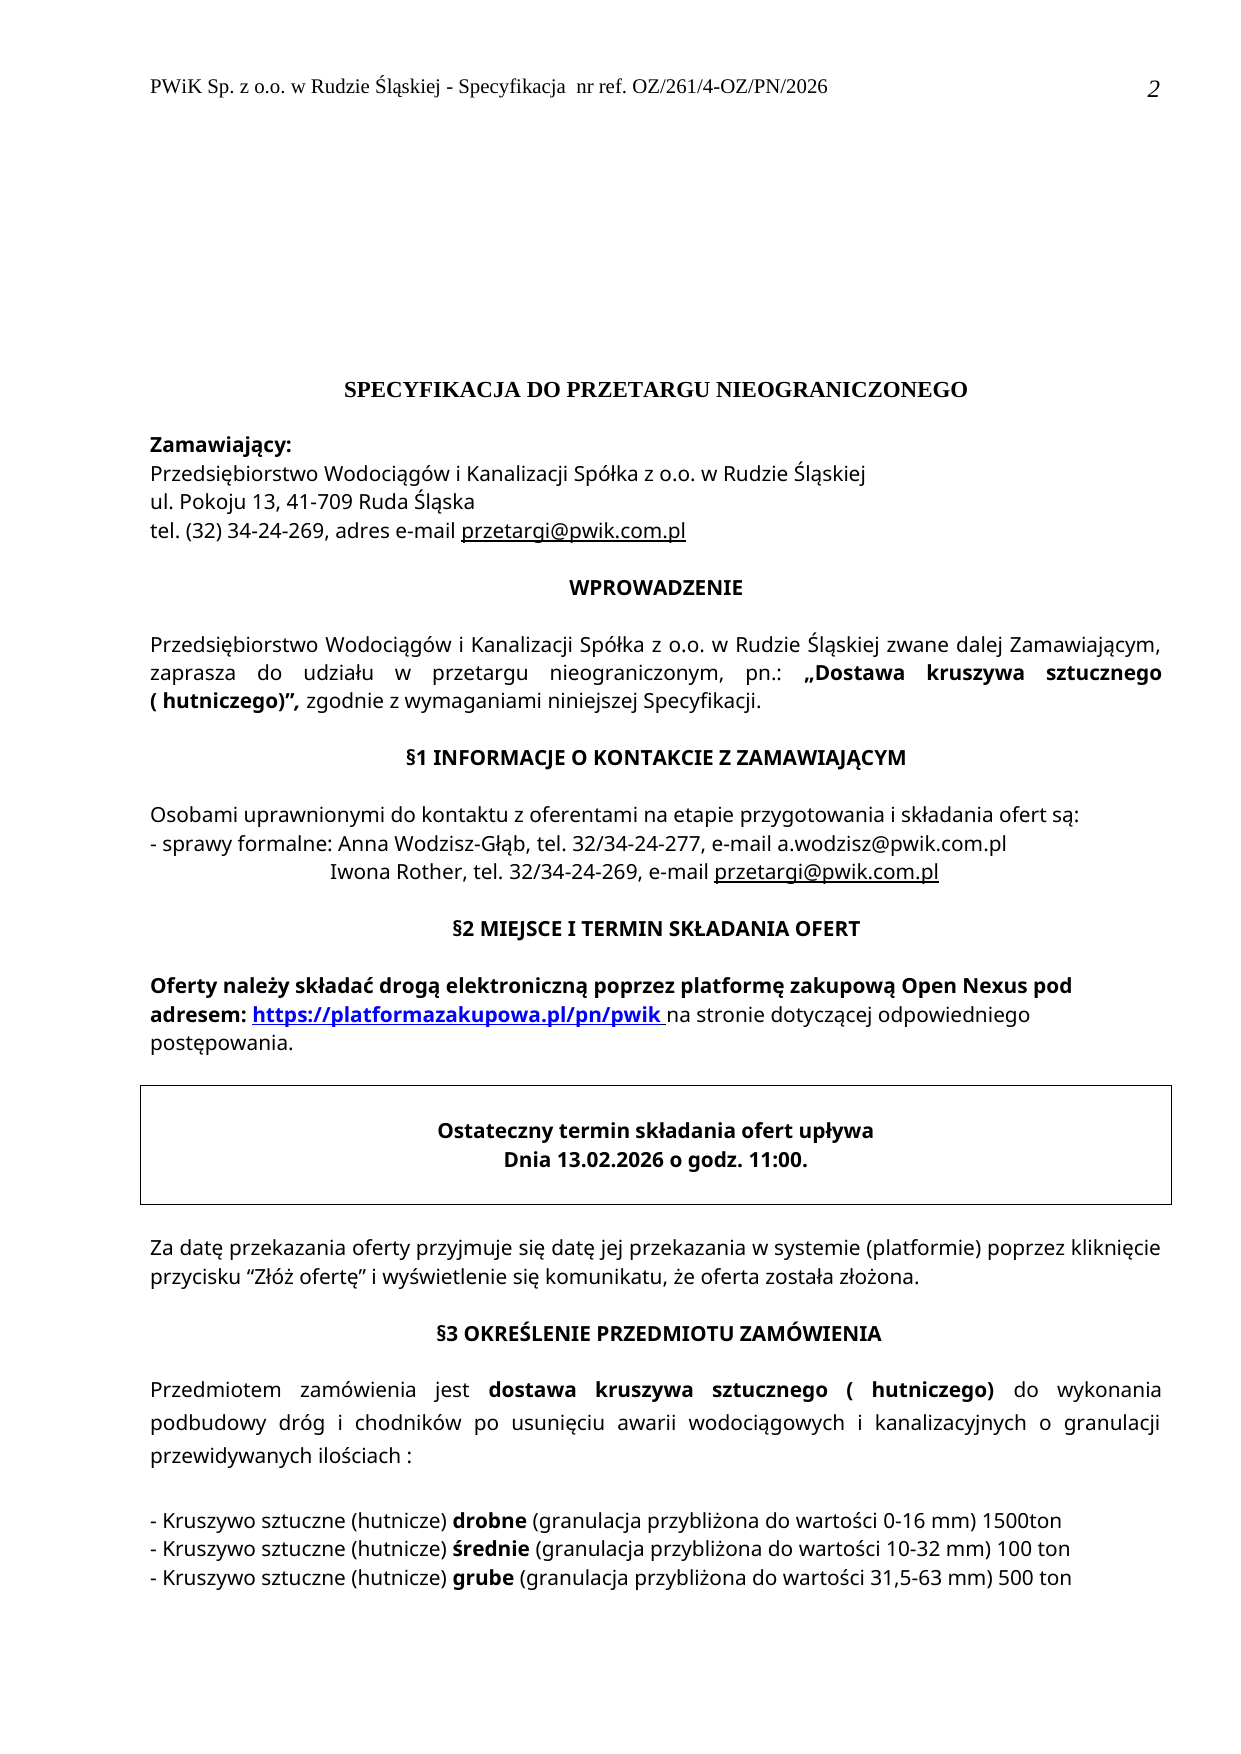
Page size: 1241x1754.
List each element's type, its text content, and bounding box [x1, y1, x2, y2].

text Oferty należy składać drogą elektroniczną poprzez platformę zakupową Open Nexus pod adresem: https://platformazakupowa.pl/pn/pwik na stronie dotyczącej odpowiedniego postępowania. [150, 971, 1162, 1057]
text Za datę przekazania oferty przyjmuje się datę jej przekazania w systemie (platformie) poprzez kliknięcie przycisku “Złóż ofertę” i wyświetlenie się komunikatu, że oferta została złożona. [150, 1233, 1162, 1290]
text Dnia 13.02.2026 o godz. 11:00. [141, 1142, 1171, 1173]
text Iwona Rother, tel. 32/34-24-269, e-mail przetargi@pwik.com.pl [297, 857, 1162, 886]
text - Kruszywo sztuczne (hutnicze) grube (granulacja przybliżona do wartości 31,5-63 mm) 500 ton [150, 1563, 1162, 1591]
subtitle §1 INFORMACJE O KONTAKCIE Z ZAMAWIAJĄCYM [150, 743, 1162, 772]
text Przedsiębiorstwo Wodociągów i Kanalizacji Spółka z o.o. w Rudzie Śląskiej zwane dalej Zamawiającym, zaprasza do udziału w przetargu nieograniczonym, pn.: „Dostawa kruszywa sztucznego ( hutniczego)”, zgodnie z wymaganiami niniejszej Specyfikacji. [150, 630, 1162, 715]
text Przedmiotem zamówienia jest dostawa kruszywa sztucznego ( hutniczego) do wykonania podbudowy dróg i chodników po usunięciu awarii wodociągowych i kanalizacyjnych o granulacji przewidywanych ilościach : [150, 1376, 1162, 1469]
subtitle WPROWADZENIE [150, 573, 1162, 601]
subtitle §2 MIEJSCE I TERMIN SKŁADANIA OFERT [150, 914, 1162, 943]
text Osobami uprawnionymi do kontaktu z oferentami na etapie przygotowania i składania ofert są: [150, 800, 1162, 829]
text Ostateczny termin składania ofert upływa [141, 1113, 1171, 1142]
text Zamawiający: [150, 431, 1162, 459]
text §3 OKREŚLENIE PRZEDMIOTU ZAMÓWIENIA [150, 1319, 1162, 1347]
text - sprawy formalne: Anna Wodzisz-Głąb, tel. 32/34-24-277, e-mail a.wodzisz@pwik.com.pl [150, 829, 1162, 857]
text - Kruszywo sztuczne (hutnicze) średnie (granulacja przybliżona do wartości 10-32 mm) 100 ton [150, 1534, 1162, 1563]
subtitle SPECYFIKACJA DO PRZETARGU NIEOGRANICZONEGO [150, 376, 1162, 402]
text tel. (32) 34-24-269, adres e-mail przetargi@pwik.com.pl [150, 516, 1162, 544]
text - Kruszywo sztuczne (hutnicze) drobne (granulacja przybliżona do wartości 0-16 mm) 1500ton [150, 1506, 1162, 1534]
text Przedsiębiorstwo Wodociągów i Kanalizacji Spółka z o.o. w Rudzie Śląskiej [150, 459, 1162, 487]
text ul. Pokoju 13, 41-709 Ruda Śląska [150, 487, 1162, 516]
